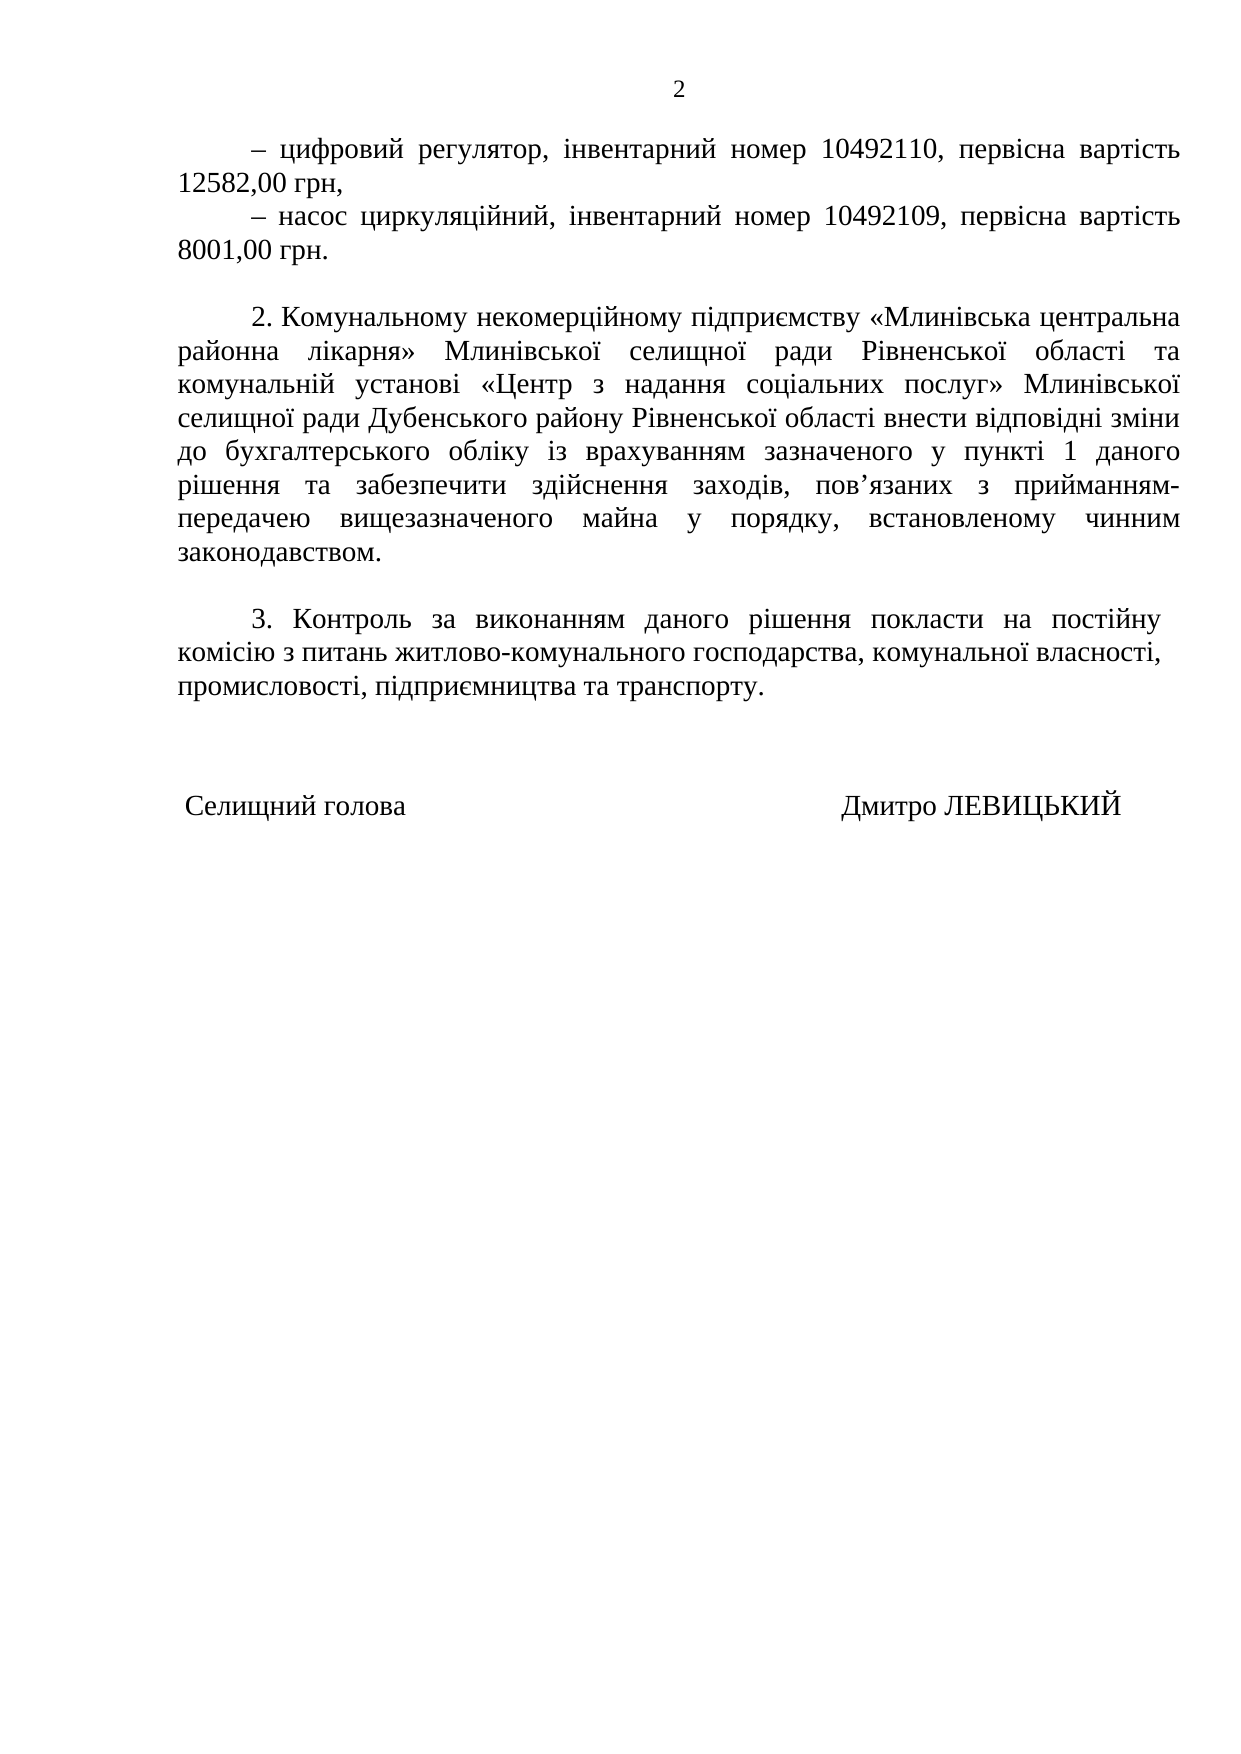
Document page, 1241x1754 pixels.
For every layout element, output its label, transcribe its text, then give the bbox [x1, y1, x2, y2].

text 2. Комунальному некомерційному підприємству «Млинівська центральна районна лікарня» Млинівської селищної ради Рівненської області та комунальній установі «Центр з надання соціальних послуг» Млинівської селищної ради Дубенського району Рівненської області внести відповідні зміни до бухгалтерського обліку із врахуванням зазначеного у пункті 1 даного рішення та забезпечити здійснення заходів, пов’язаних з прийманням-передачею вищезазначеного майна у порядку, встановленому чинним законодавством. [177, 299, 1181, 567]
text – цифровий регулятор, інвентарний номер 10492110, первісна вартість 12582,00 грн, [177, 131, 1181, 198]
text – насос циркуляційний, інвентарний номер 10492109, первісна вартість 8001,00 грн. [177, 198, 1181, 266]
text Селищний голова Дмитро ЛЕВИЦЬКИЙ [177, 788, 1181, 822]
text 3. Контроль за виконанням даного рішення покласти на постійну комісію з питань житлово-комунального господарства, комунальної власності, промисловості, підприємництва та транспорту. [177, 601, 1162, 702]
